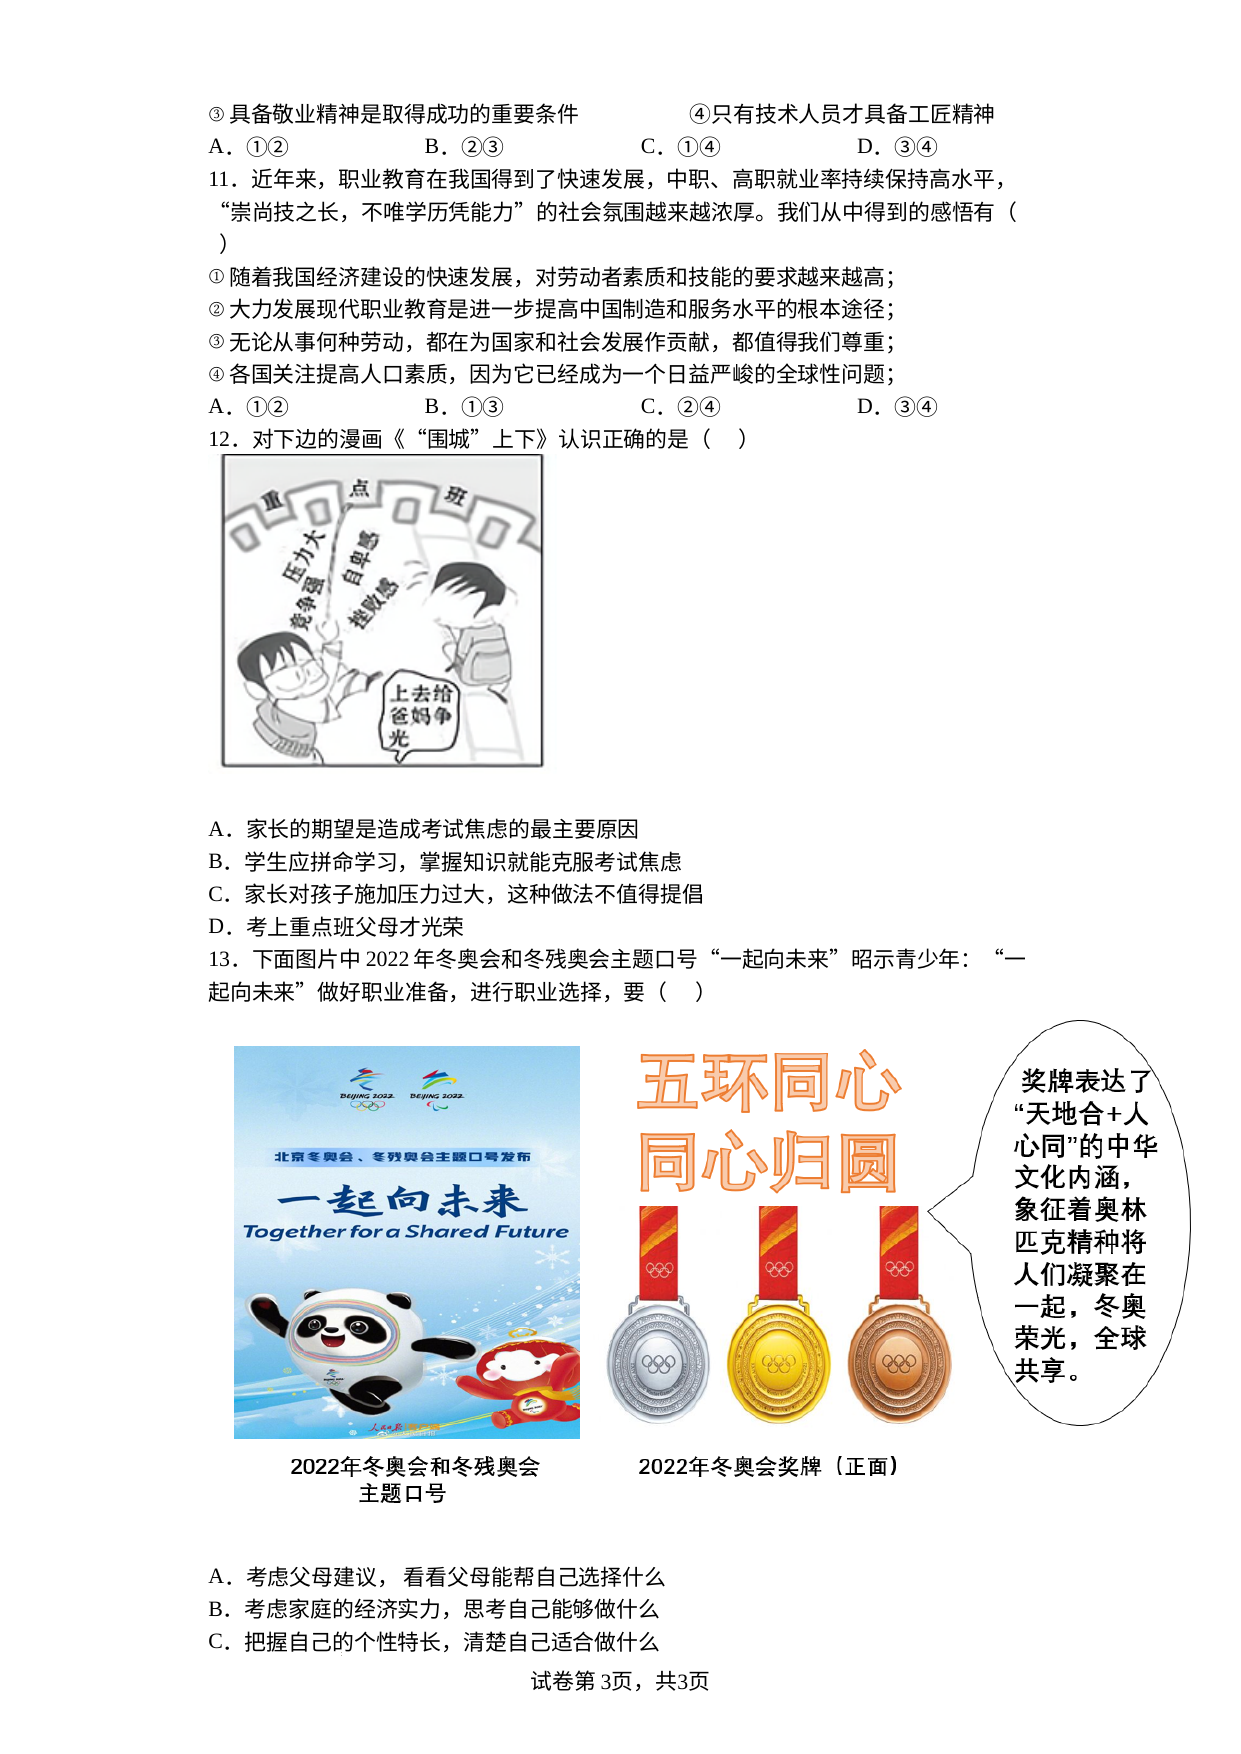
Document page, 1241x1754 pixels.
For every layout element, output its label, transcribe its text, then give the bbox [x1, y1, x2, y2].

text C．家长对孩子施加压力过大，这种做法不值得提倡 [208, 877, 1032, 909]
text ③具备敬业精神是取得成功的重要条件 ④只有技术人员才具备工匠精神 [208, 97, 1032, 129]
text A．①② B．②③ C．①④ D．③④ [208, 129, 1032, 162]
text A．考虑父母建议， 看看父母能帮自己选择什么 [208, 1559, 1032, 1592]
text 13．下面图片中2022年冬奥会和冬残奥会主题口号“一起向未来”昭示青少年：“一起向未来”做好职业准备，进行职业选择，要（ ） [208, 942, 1032, 1007]
text ③无论从事何种劳动，都在为国家和社会发展作贡献，都值得我们尊重； [208, 324, 1032, 357]
text A．①② B．①③ C．②④ D．③④ [208, 389, 1032, 422]
text C．把握自己的个性特长，清楚自己适合做什么 [208, 1624, 1032, 1657]
text ②大力发展现代职业教育是进一步提高中国制造和服务水平的根本途径； [208, 292, 1032, 324]
picture [208, 454, 560, 774]
text ④各国关注提高人口素质，因为它已经成为一个日益严峻的全球性问题； [208, 357, 1032, 389]
text 11．近年来，职业教育在我国得到了快速发展，中职、高职就业率持续保持高水平，“崇尚技之长，不唯学历凭能力”的社会氛围越来越浓厚。我们从中得到的感悟有（ ） [208, 162, 1032, 259]
picture [208, 1007, 1219, 1507]
text A．家长的期望是造成考试焦虑的最主要原因 [208, 812, 1032, 844]
text B．考虑家庭的经济实力，思考自己能够做什么 [208, 1592, 1032, 1624]
text ①随着我国经济建设的快速发展，对劳动者素质和技能的要求越来越高； [208, 259, 1032, 292]
text B．学生应拼命学习，掌握知识就能克服考试焦虑 [208, 844, 1032, 877]
text D．考上重点班父母才光荣 [208, 909, 1032, 942]
text 12．对下边的漫画《“围城”上下》认识正确的是（ ） [208, 422, 1032, 454]
